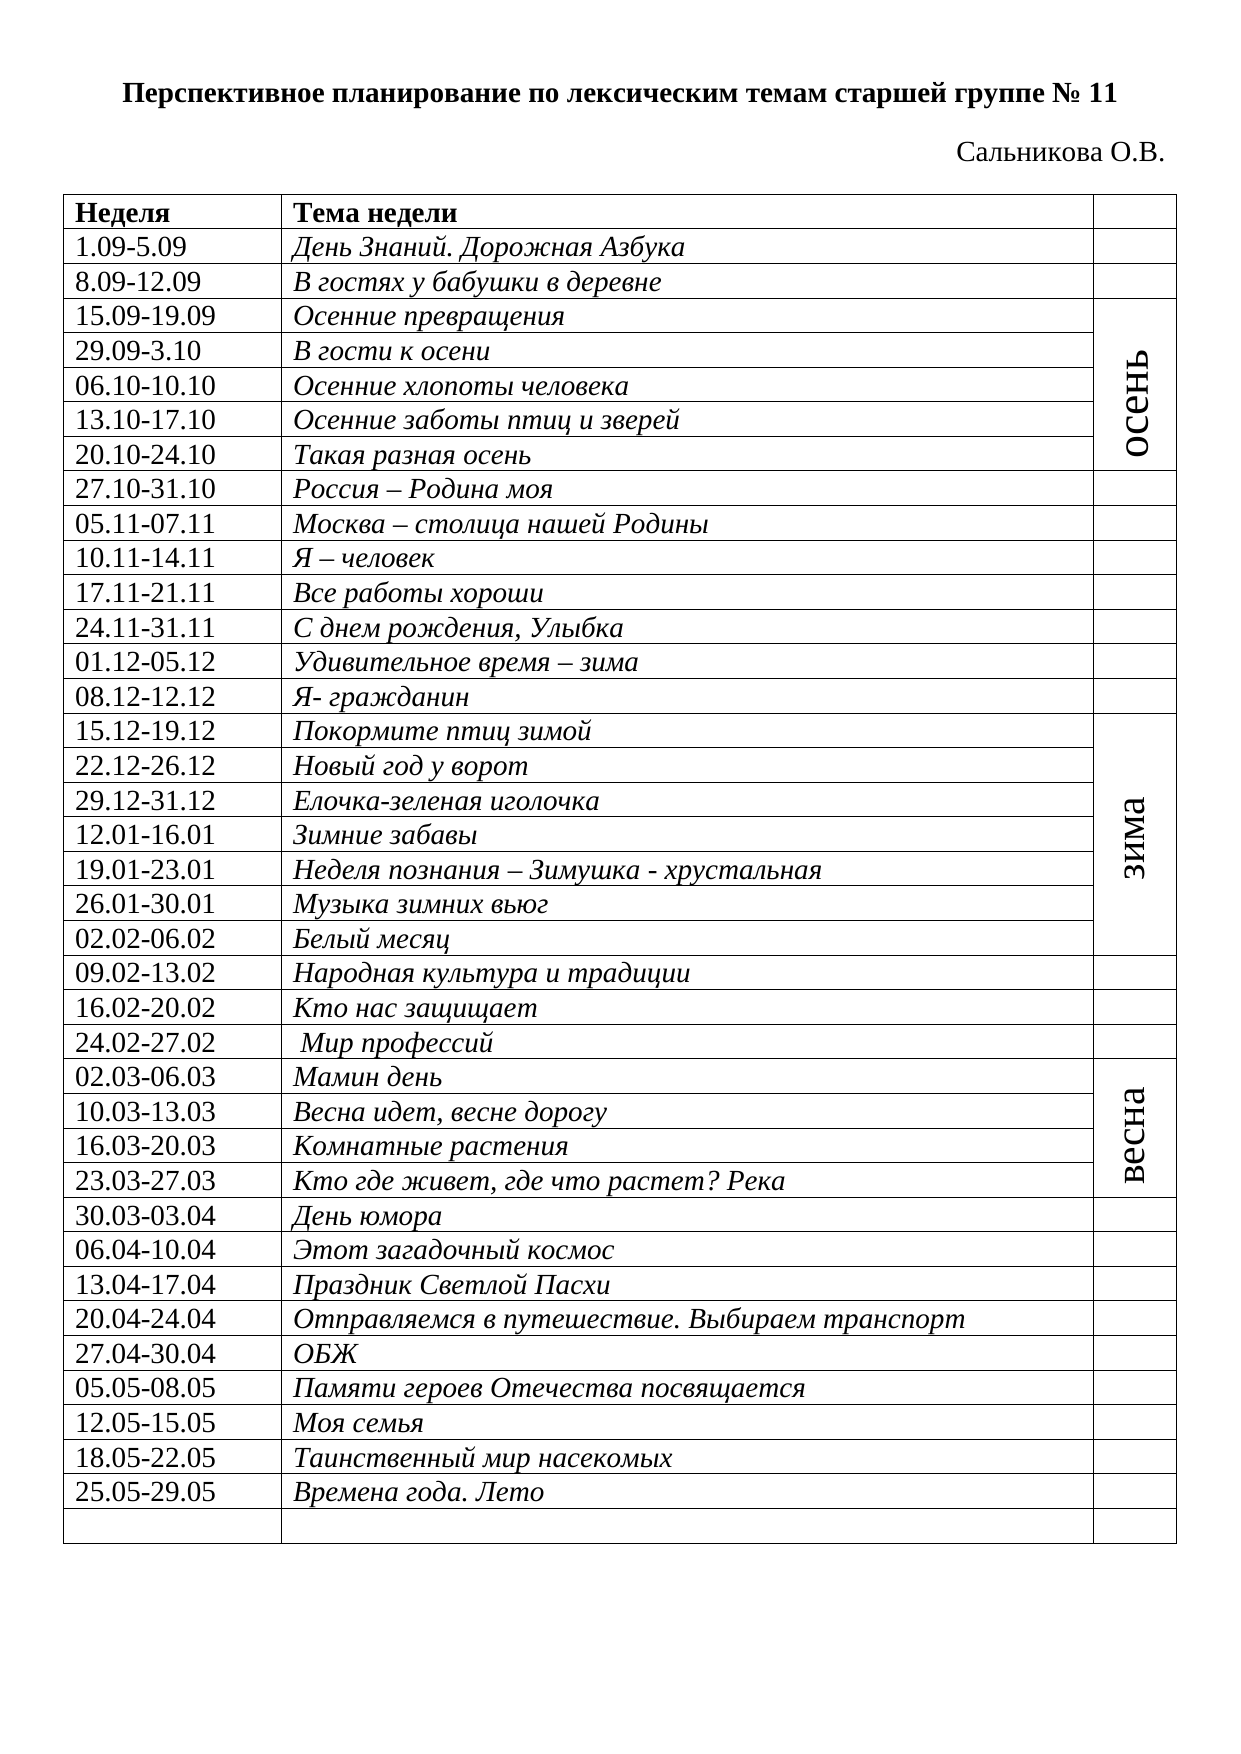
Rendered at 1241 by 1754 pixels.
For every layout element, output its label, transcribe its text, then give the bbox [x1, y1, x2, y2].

table_cell Все работы хороши [282, 575, 1093, 609]
table_header Неделя [64, 195, 281, 228]
table_cell [64, 1509, 281, 1542]
table_cell [282, 1509, 1093, 1542]
table_cell зима [1094, 714, 1176, 954]
table_cell Народная культура и традиции [282, 956, 1093, 989]
table_cell 27.10-31.10 [64, 471, 281, 505]
table_cell Россия – Родина моя [282, 471, 1093, 505]
table_cell 24.11-31.11 [64, 610, 281, 643]
table_cell 13.04-17.04 [64, 1267, 281, 1300]
table_cell 05.05-08.05 [64, 1371, 281, 1404]
table_cell [1094, 506, 1176, 539]
table_cell [1094, 541, 1176, 574]
table_cell Памяти героев Отечества посвящается [282, 1371, 1093, 1404]
table_cell [1094, 1405, 1176, 1439]
table_cell 16.02-20.02 [64, 990, 281, 1024]
table_cell Осенние заботы птиц и зверей [282, 402, 1093, 436]
table_cell 08.12-12.12 [64, 679, 281, 712]
table_cell Такая разная осень [282, 437, 1093, 470]
table_cell [1094, 1301, 1176, 1335]
table_cell 8.09-12.09 [64, 264, 281, 297]
table_cell [1094, 264, 1176, 297]
table_cell осень [1094, 299, 1176, 470]
table_cell весна [1094, 1059, 1176, 1197]
table_cell Кто нас защищает [282, 990, 1093, 1024]
table_cell 02.03-06.03 [64, 1059, 281, 1093]
table_cell Удивительное время – зима [282, 644, 1093, 678]
table_cell Я – человек [282, 541, 1093, 574]
table_cell В гости к осени [282, 333, 1093, 367]
table_cell 10.03-13.03 [64, 1094, 281, 1127]
table_cell 17.11-21.11 [64, 575, 281, 609]
table_cell [1094, 1025, 1176, 1058]
table_cell 13.10-17.10 [64, 402, 281, 436]
table_cell [1094, 1509, 1176, 1542]
table_cell День юмора [282, 1198, 1093, 1231]
table_cell В гостях у бабушки в деревне [282, 264, 1093, 297]
table_cell [1094, 1198, 1176, 1231]
table_cell 22.12-26.12 [64, 748, 281, 782]
table_cell [1094, 1474, 1176, 1508]
table_cell 18.05-22.05 [64, 1440, 281, 1473]
table_cell 01.12-05.12 [64, 644, 281, 678]
table_cell 06.10-10.10 [64, 368, 281, 401]
table_cell 12.01-16.01 [64, 817, 281, 851]
table_cell 05.11-07.11 [64, 506, 281, 539]
table_cell Таинственный мир насекомых [282, 1440, 1093, 1473]
table_cell Новый год у ворот [282, 748, 1093, 782]
table_cell 02.02-06.02 [64, 921, 281, 954]
table_cell [1094, 575, 1176, 609]
table_cell 27.04-30.04 [64, 1336, 281, 1369]
table_cell 25.05-29.05 [64, 1474, 281, 1508]
table_cell День Знаний. Дорожная Азбука [282, 229, 1093, 263]
table_cell 19.01-23.01 [64, 852, 281, 885]
table_cell 10.11-14.11 [64, 541, 281, 574]
text Сальникова О.В. [75, 134, 1165, 168]
table_cell Времена года. Лето [282, 1474, 1093, 1508]
table_cell Москва – столица нашей Родины [282, 506, 1093, 539]
table_cell 24.02-27.02 [64, 1025, 281, 1058]
table_cell Осенние превращения [282, 299, 1093, 332]
table_cell Комнатные растения [282, 1129, 1093, 1162]
table_cell 23.03-27.03 [64, 1163, 281, 1197]
table_cell [1094, 1440, 1176, 1473]
table_cell 29.12-31.12 [64, 783, 281, 816]
table_cell Зимние забавы [282, 817, 1093, 851]
table_header Тема недели [282, 195, 1093, 228]
table_cell ОБЖ [282, 1336, 1093, 1369]
table_cell Елочка-зеленая иголочка [282, 783, 1093, 816]
table_cell 20.04-24.04 [64, 1301, 281, 1335]
table_cell Этот загадочный космос [282, 1232, 1093, 1266]
table_cell [1094, 679, 1176, 712]
table_cell 12.05-15.05 [64, 1405, 281, 1439]
table_header [1094, 195, 1176, 228]
text Перспективное планирование по лексическим темам старшей группе № 11 [75, 75, 1165, 108]
table_cell Отправляемся в путешествие. Выбираем транспорт [282, 1301, 1093, 1335]
table_cell Весна идет, весне дорогу [282, 1094, 1093, 1127]
table_cell [1094, 1232, 1176, 1266]
table_cell Моя семья [282, 1405, 1093, 1439]
table_cell Музыка зимних вьюг [282, 886, 1093, 920]
table_cell [1094, 1267, 1176, 1300]
table_cell Покормите птиц зимой [282, 714, 1093, 747]
table_cell [1094, 610, 1176, 643]
table_cell 29.09-3.10 [64, 333, 281, 367]
table_cell 1.09-5.09 [64, 229, 281, 263]
table_cell [1094, 1371, 1176, 1404]
table_cell 06.04-10.04 [64, 1232, 281, 1266]
table_cell [1094, 229, 1176, 263]
table_cell 30.03-03.04 [64, 1198, 281, 1231]
table_cell 15.12-19.12 [64, 714, 281, 747]
table_cell Кто где живет, где что растет? Река [282, 1163, 1093, 1197]
table_cell [1094, 990, 1176, 1024]
table_cell 26.01-30.01 [64, 886, 281, 920]
table_cell [1094, 1336, 1176, 1369]
table_cell Мамин день [282, 1059, 1093, 1093]
table_cell 16.03-20.03 [64, 1129, 281, 1162]
table_cell [1094, 471, 1176, 505]
table_cell 20.10-24.10 [64, 437, 281, 470]
table_cell Осенние хлопоты человека [282, 368, 1093, 401]
table_cell С днем рождения, Улыбка [282, 610, 1093, 643]
table_cell Праздник Светлой Пасхи [282, 1267, 1093, 1300]
table_cell [1094, 956, 1176, 989]
table_cell 09.02-13.02 [64, 956, 281, 989]
table_cell Мир профессий [282, 1025, 1093, 1058]
table_cell [1094, 644, 1176, 678]
table_cell Неделя познания – Зимушка - хрустальная [282, 852, 1093, 885]
table_cell 15.09-19.09 [64, 299, 281, 332]
table_cell Я- гражданин [282, 679, 1093, 712]
table_cell Белый месяц [282, 921, 1093, 954]
